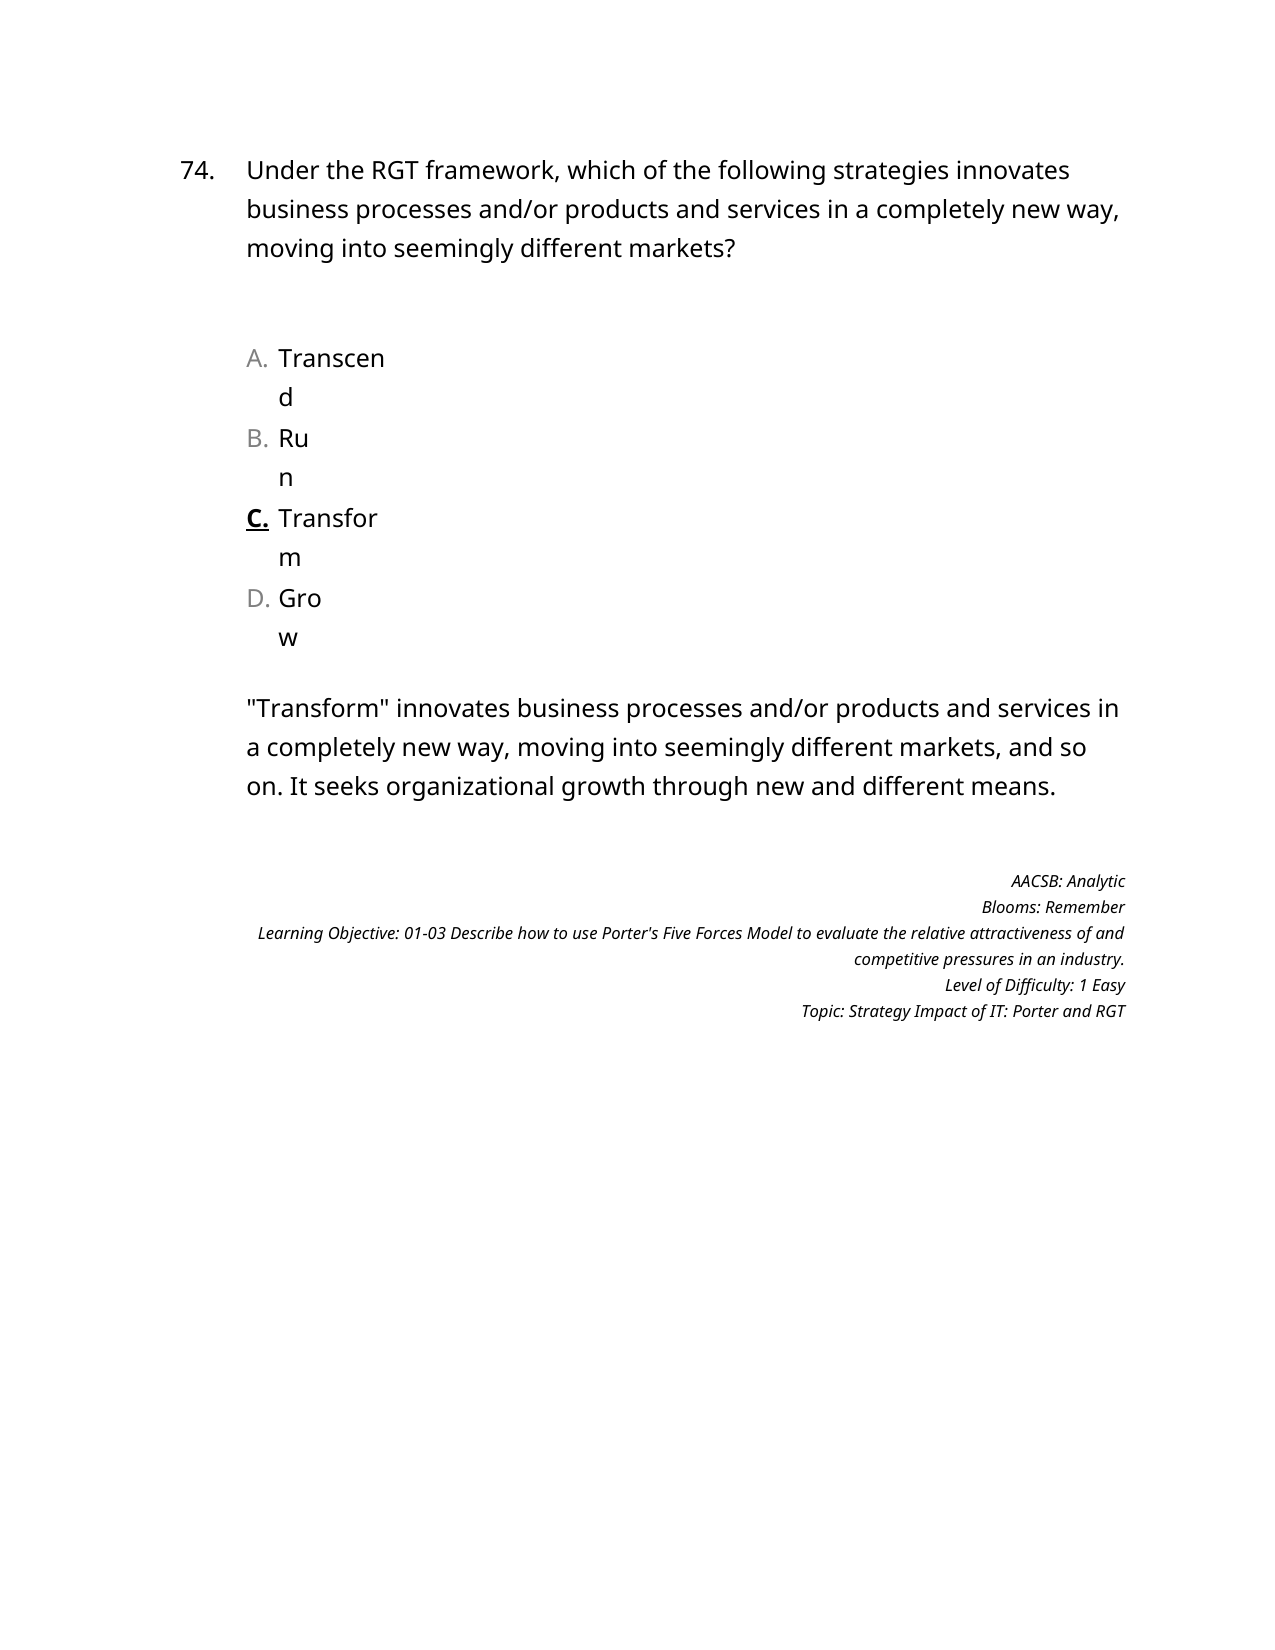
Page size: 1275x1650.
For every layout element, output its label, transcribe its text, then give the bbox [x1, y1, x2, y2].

table_header Under the RGT framework, which of the following strategies innovates business processes and/or products and services in a completely new way, moving into seemingly different markets? "Transform" innovates business processes and/or products and services in a completely new way, moving into seemingly different markets, and so on. It seeks organizational growth through new and different means. [246, 153, 1125, 840]
table_header 74. [180, 153, 246, 840]
table_header AACSB: Analytic Blooms: Remember Learning Objective: 01-03 Describe how to use Porter's Five Forces Model to evaluate the relative attractiveness of and competitive pressures in an industry. Level of Difficulty: 1 Easy Topic: Strategy Impact of IT: Porter and RGT [180, 870, 1125, 1058]
